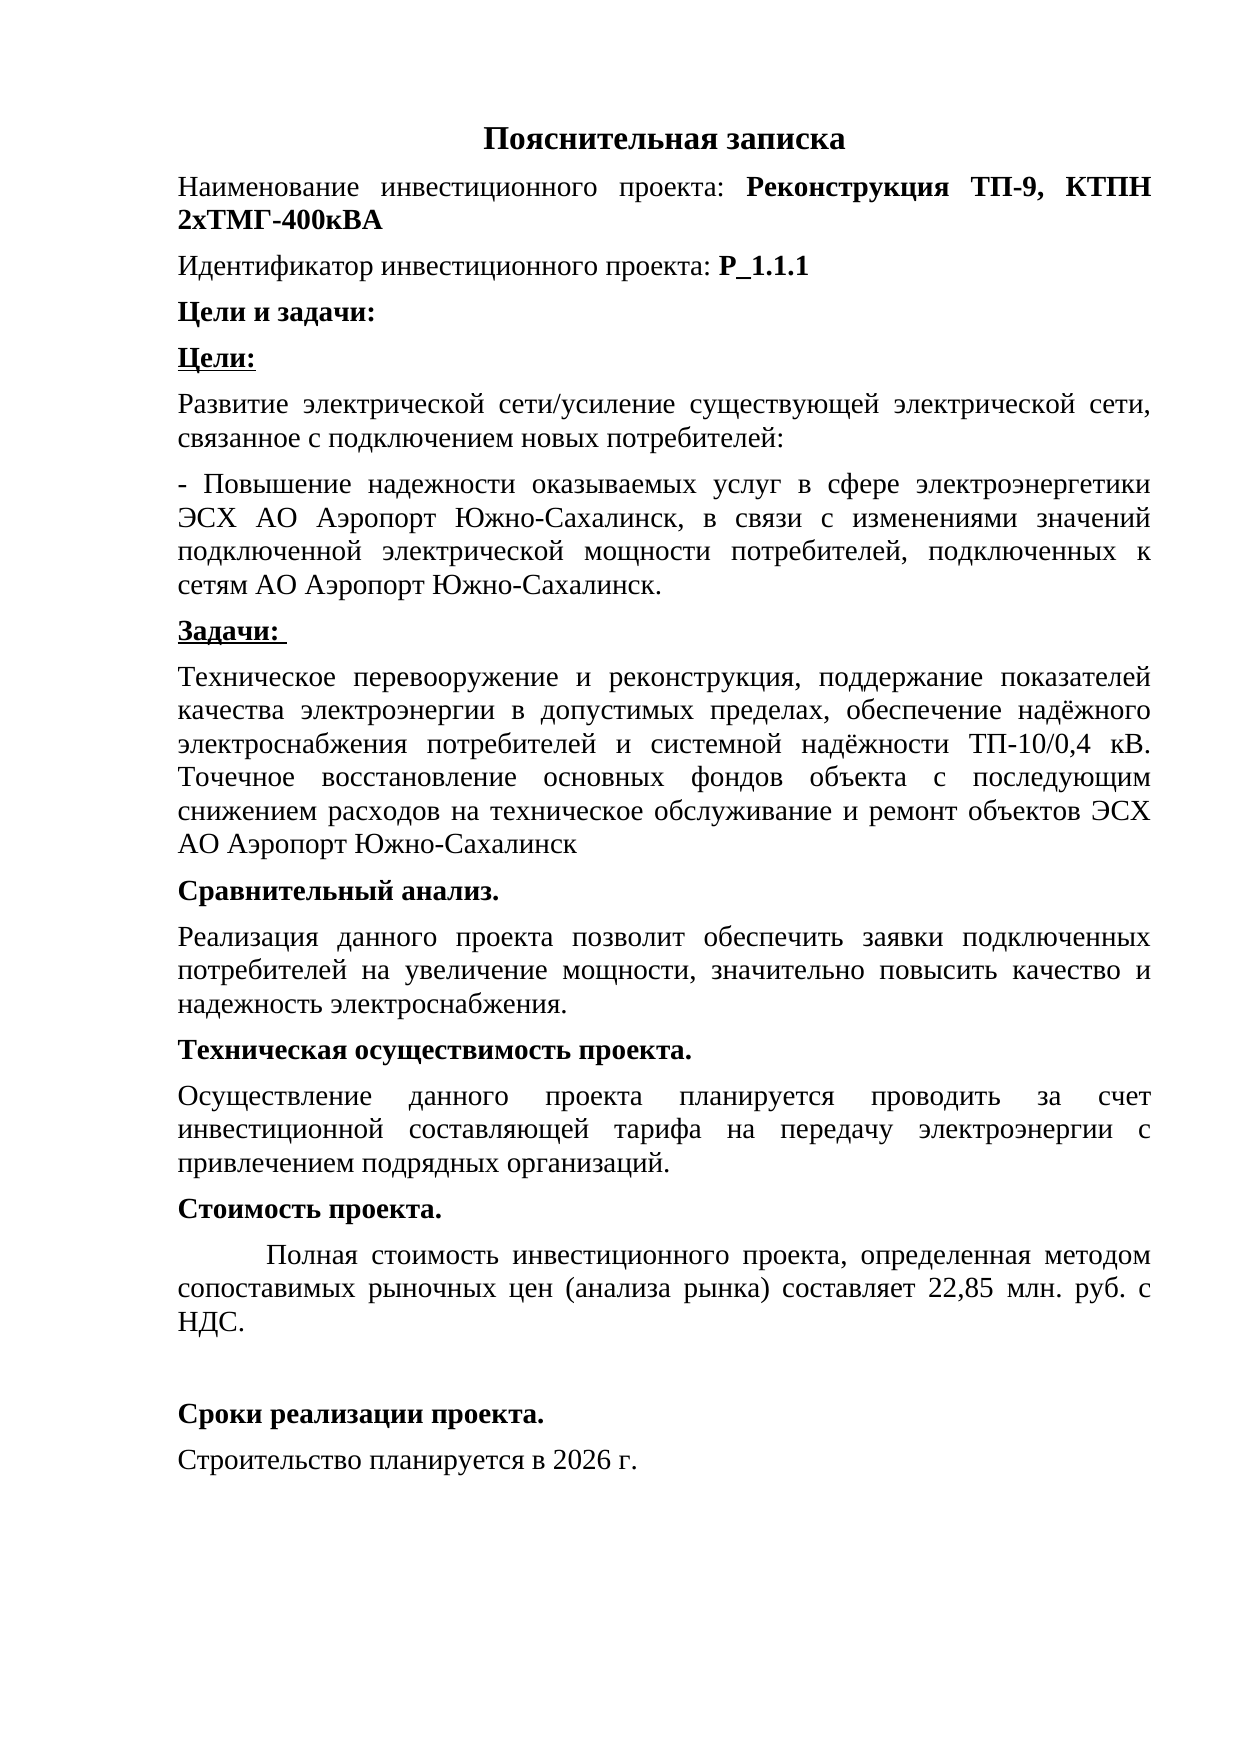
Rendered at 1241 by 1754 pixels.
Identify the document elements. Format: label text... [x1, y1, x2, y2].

text Техническая осуществимость проекта. [121, 1032, 1152, 1065]
text Задачи: [121, 613, 1152, 646]
text Осуществление данного проекта планируется проводить за счет инвестиционной составляющей тарифа на передачу электроэнергии с привлечением подрядных организаций. [177, 1078, 1152, 1178]
text - Повышение надежности оказываемых услуг в сфере электроэнергетики ЭСХ АО Аэропорт Южно-Сахалинск, в связи с изменениями значений подключенной электрической мощности потребителей, подключенных к сетям АО Аэропорт Южно-Сахалинск. [177, 466, 1152, 600]
text Строительство планируется в 2026 г. [121, 1442, 1152, 1476]
text Развитие электрической сети/усиление существующей электрической сети, связанное с подключением новых потребителей: [177, 387, 1152, 454]
text Сравнительный анализ. [121, 873, 1152, 906]
text Цели: [121, 341, 1152, 374]
text Наименование инвестиционного проекта: Реконструкция ТП-9, КТПН 2хТМГ-400кВА [177, 169, 1152, 236]
text Полная стоимость инвестиционного проекта, определенная методом сопоставимых рыночных цен (анализа рынка) составляет 22,85 млн. руб. с НДС. [177, 1237, 1152, 1338]
text Сроки реализации проекта. [121, 1396, 1152, 1430]
text Стоимость проекта. [121, 1191, 1152, 1224]
text Техническое перевооружение и реконструкция, поддержание показателей качества электроэнергии в допустимых пределах, обеспечение надёжного электроснабжения потребителей и системной надёжности ТП-10/0,4 кВ. Точечное восстановление основных фондов объекта с последующим снижением расходов на техническое обслуживание и ремонт объектов ЭСХ АО Аэропорт Южно-Сахалинск [177, 659, 1152, 860]
text Реализация данного проекта позволит обеспечить заявки подключенных потребителей на увеличение мощности, значительно повысить качество и надежность электроснабжения. [177, 919, 1152, 1019]
text Идентификатор инвестиционного проекта: P_1.1.1 [177, 248, 1152, 282]
text Пояснительная записка [121, 118, 1152, 156]
text Цели и задачи: [121, 294, 1152, 328]
